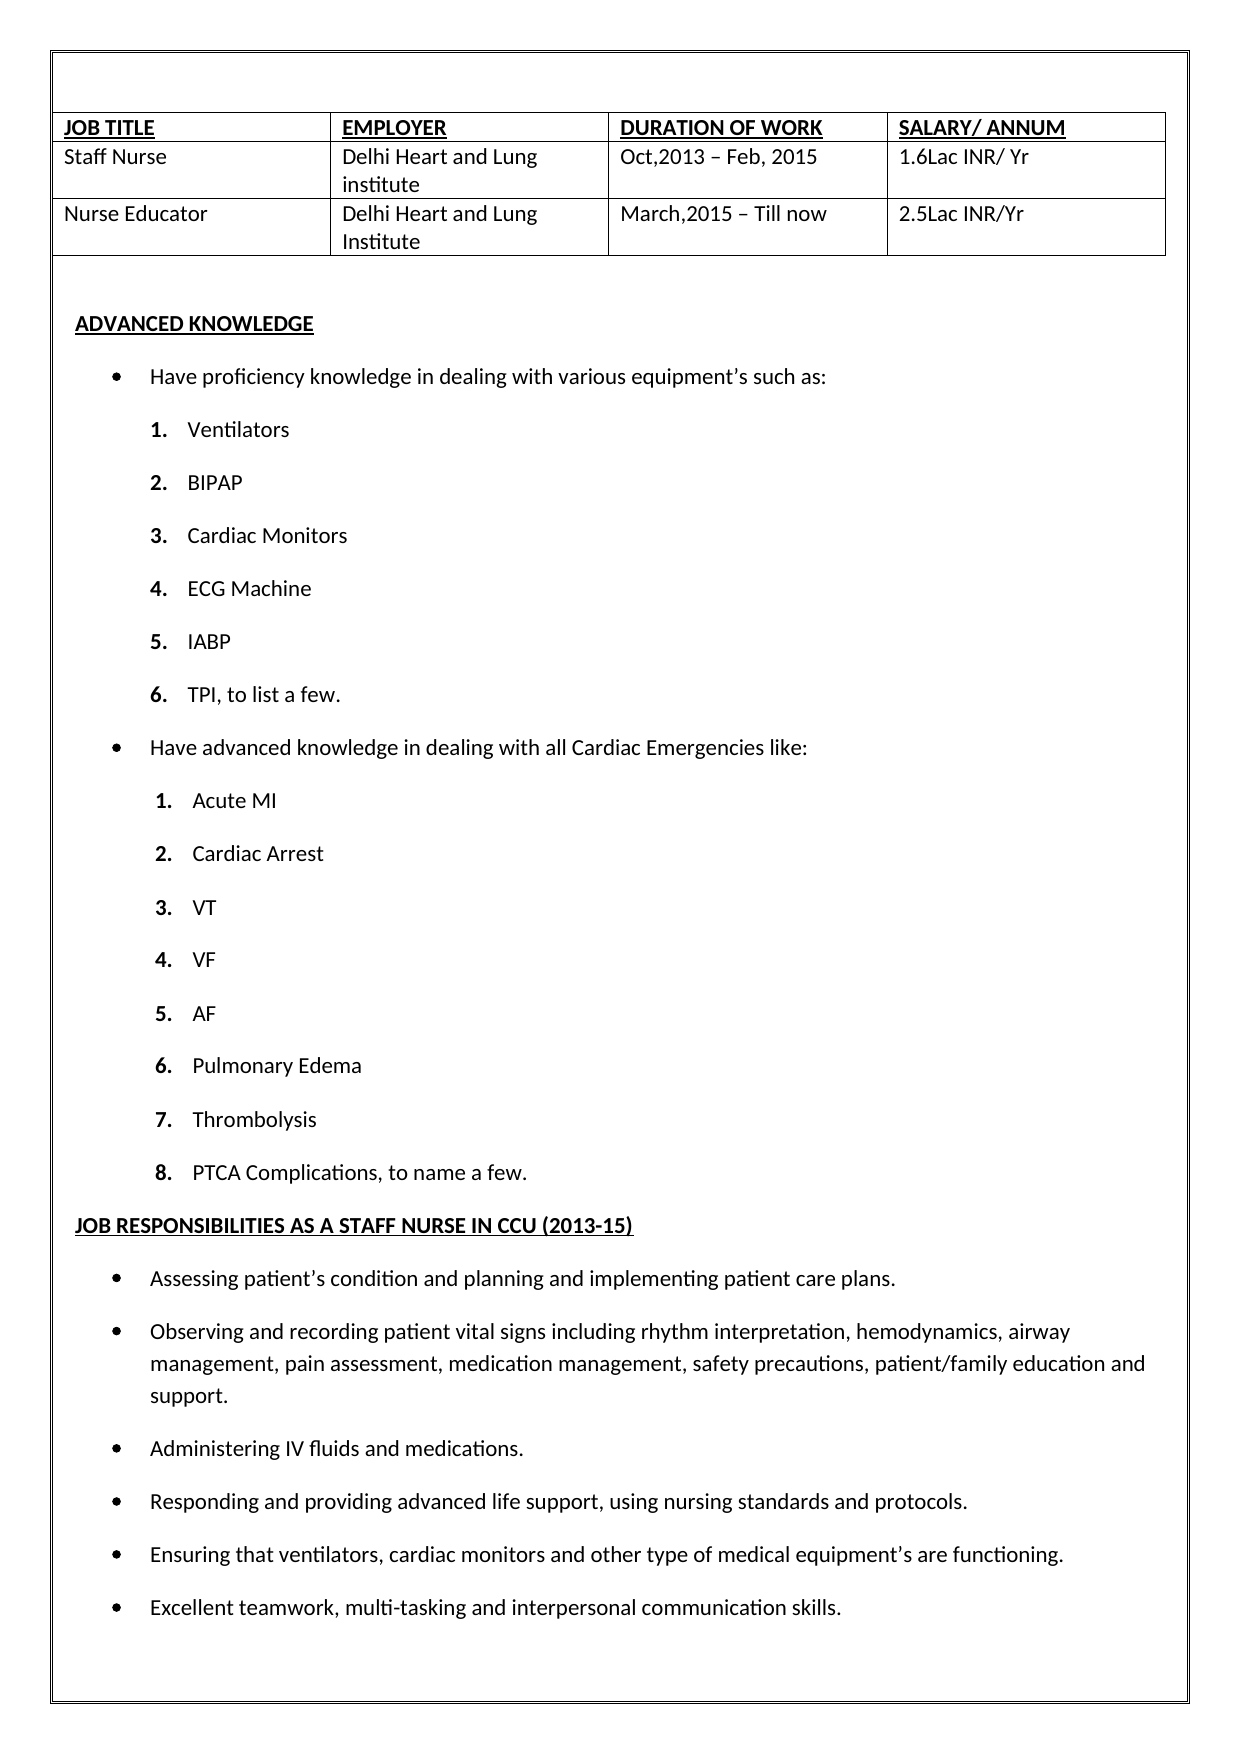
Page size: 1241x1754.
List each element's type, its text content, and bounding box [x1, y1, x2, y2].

list IABP [150, 627, 1165, 656]
table_cell Delhi Heart and Lung Institute [331, 199, 608, 255]
text JOB RESPONSIBILITIES AS A STAFF NURSE IN CCU (2013-15) [75, 1211, 1165, 1239]
table_cell March,2015 – Till now [609, 199, 887, 255]
table_cell Delhi Heart and Lung institute [331, 142, 608, 198]
table_header JOB TITLE [53, 113, 330, 141]
list Cardiac Arrest [155, 839, 1165, 868]
list Cardiac Monitors [150, 521, 1165, 549]
list TPI, to list a few. [150, 681, 1165, 708]
table_header DURATION OF WORK [609, 113, 887, 141]
table_cell 2.5Lac INR/Yr [888, 199, 1165, 255]
list BIPAP [150, 468, 1165, 496]
list Administering IV fluids and medications. [112, 1434, 1165, 1462]
table_cell Staff Nurse [53, 142, 330, 198]
table_header EMPLOYER [331, 113, 608, 141]
list VT [155, 893, 1165, 921]
list Acute MI [155, 787, 1165, 814]
list Ventilators [150, 415, 1165, 443]
list Excellent teamwork, multi-tasking and interpersonal communication skills. [112, 1593, 1165, 1621]
list Assessing patient’s condition and planning and implementing patient care plans. [112, 1264, 1165, 1292]
list Pulmonary Edema [155, 1052, 1165, 1080]
list Responding and providing advanced life support, using nursing standards and protocols. [112, 1487, 1165, 1515]
table_cell 1.6Lac INR/ Yr [888, 142, 1165, 198]
table_header SALARY/ ANNUM [888, 113, 1165, 141]
text ADVANCED KNOWLEDGE [75, 309, 1165, 337]
list Thrombolysis [155, 1105, 1165, 1133]
list AF [155, 999, 1165, 1027]
list ECG Machine [150, 574, 1165, 602]
list Have advanced knowledge in dealing with all Cardiac Emergencies like: [112, 733, 1165, 762]
list Ensuring that ventilators, cardiac monitors and other type of medical equipment’s are functioning. [112, 1540, 1165, 1568]
list PTCA Complications, to name a few. [155, 1158, 1165, 1186]
list VF [155, 946, 1165, 974]
table_cell Nurse Educator [53, 199, 330, 255]
table_cell Oct,2013 – Feb, 2015 [609, 142, 887, 198]
list Observing and recording patient vital signs including rhythm interpretation, hemodynamics, airway management, pain assessment, medication management, safety precautions, patient/family education and support. [112, 1317, 1165, 1409]
list Have proficiency knowledge in dealing with various equipment’s such as: [112, 362, 1165, 390]
